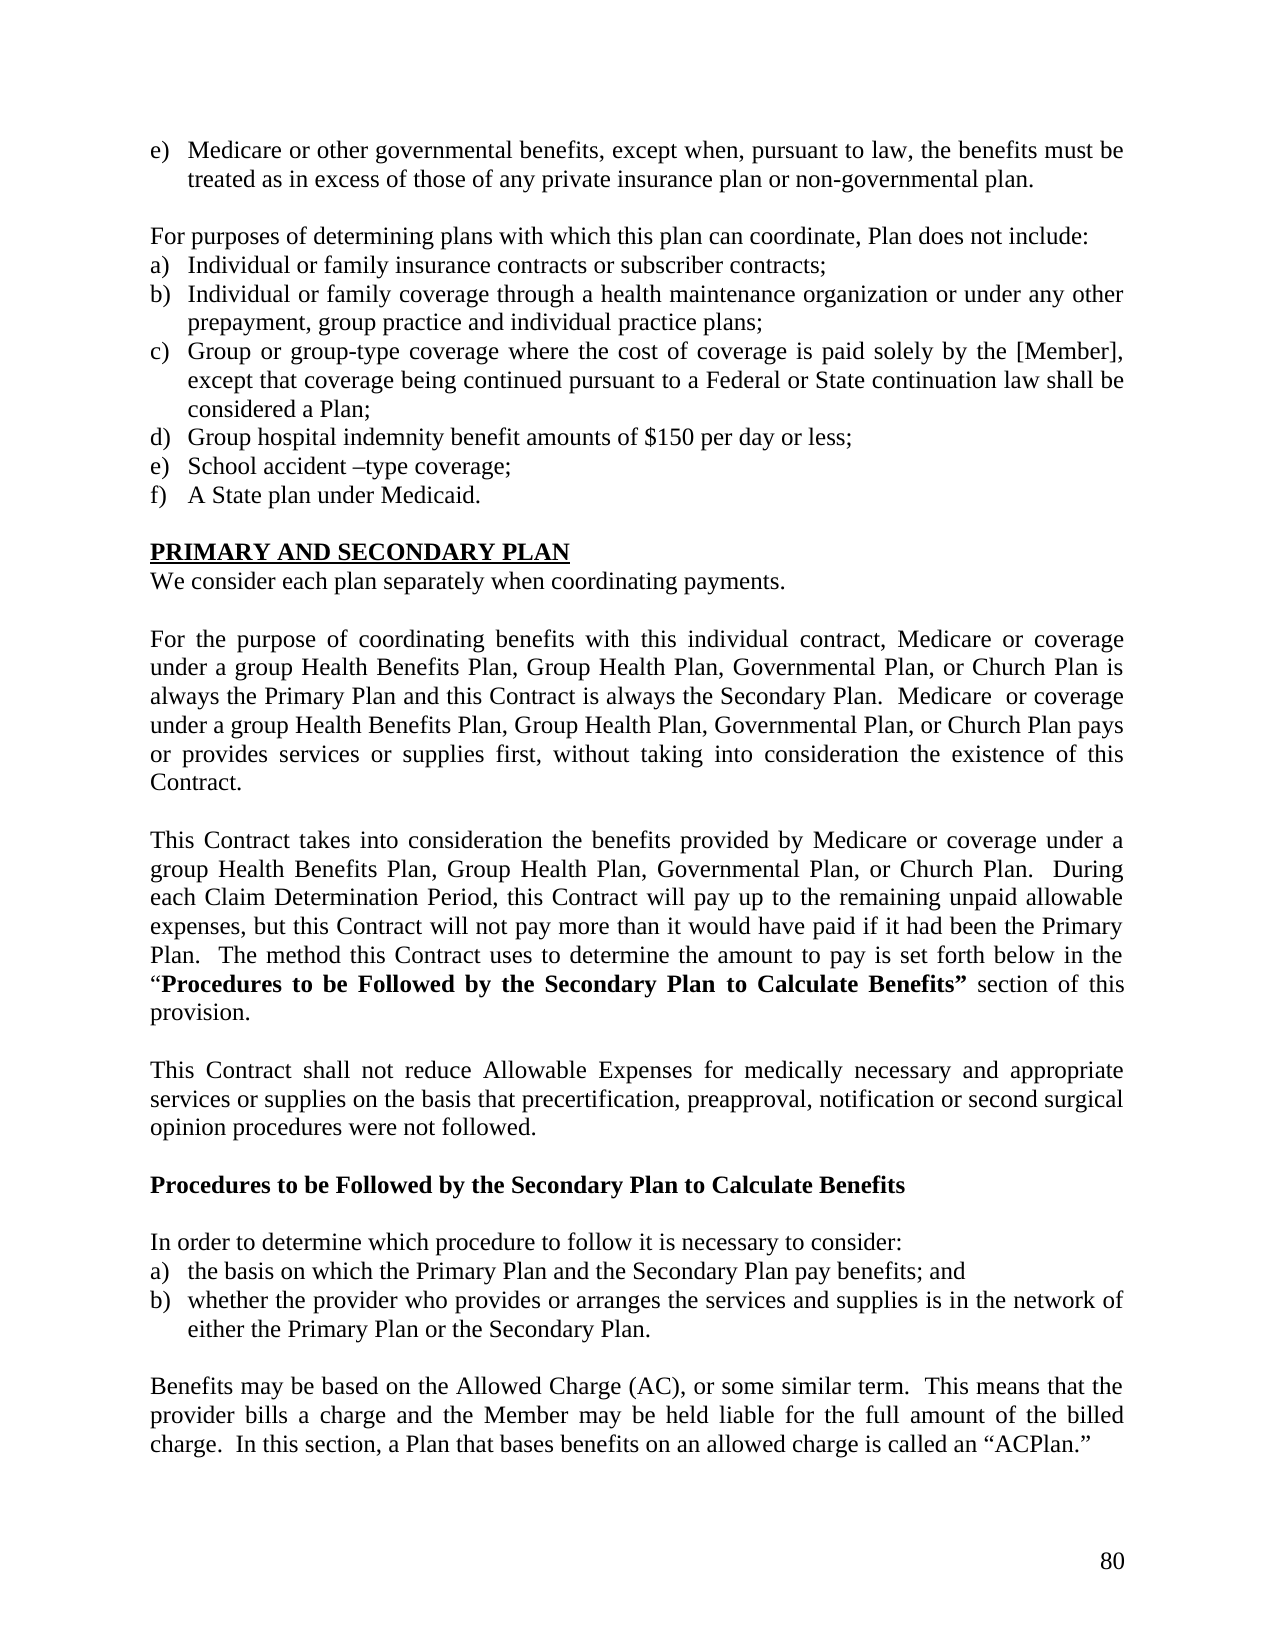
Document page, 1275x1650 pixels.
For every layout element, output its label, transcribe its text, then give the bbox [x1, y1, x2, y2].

list Individual or family coverage through a health maintenance organization or under any other prepayment, group practice and individual practice plans; [150, 279, 1125, 336]
list School accident –type coverage; [150, 451, 1125, 480]
text Benefits may be based on the Allowed Charge (AC), or some similar term. This means that the provider bills a charge and the Member may be held liable for the full amount of the billed charge. In this section, a Plan that bases benefits on an allowed charge is called an “ACPlan.” [150, 1371, 1125, 1457]
list Group or group-type coverage where the cost of coverage is paid solely by the [Member], except that coverage being continued pursuant to a Federal or State continuation law shall be considered a Plan; [150, 336, 1125, 422]
text Procedures to be Followed by the Secondary Plan to Calculate Benefits [150, 1170, 1125, 1199]
text In order to determine which procedure to follow it is necessary to consider: [150, 1227, 1125, 1256]
text We consider each plan separately when coordinating payments. [150, 566, 1125, 595]
text This Contract takes into consideration the benefits provided by Medicare or coverage under a group Health Benefits Plan, Group Health Plan, Governmental Plan, or Church Plan. During each Claim Determination Period, this Contract will pay up to the remaining unpaid allowable expenses, but this Contract will not pay more than it would have paid if it had been the Primary Plan. The method this Contract uses to determine the amount to pay is set forth below in the “Procedures to be Followed by the Secondary Plan to Calculate Benefits” section of this provision. [150, 825, 1125, 1026]
text This Contract shall not reduce Allowable Expenses for medically necessary and appropriate services or supplies on the basis that precertification, preapproval, notification or second surgical opinion procedures were not followed. [150, 1055, 1125, 1141]
text For purposes of determining plans with which this plan can coordinate, Plan does not include: [150, 221, 1125, 250]
list Group hospital indemnity benefit amounts of $150 per day or less; [150, 422, 1125, 451]
list the basis on which the Primary Plan and the Secondary Plan pay benefits; and [150, 1256, 1125, 1285]
list Individual or family insurance contracts or subscriber contracts; [150, 250, 1125, 279]
list A State plan under Medicaid. [150, 480, 1125, 509]
list whether the provider who provides or arranges the services and supplies is in the network of either the Primary Plan or the Secondary Plan. [150, 1285, 1125, 1342]
text For the purpose of coordinating benefits with this individual contract, Medicare or coverage under a group Health Benefits Plan, Group Health Plan, Governmental Plan, or Church Plan is always the Primary Plan and this Contract is always the Secondary Plan. Medicare or coverage under a group Health Benefits Plan, Group Health Plan, Governmental Plan, or Church Plan pays or provides services or supplies first, without taking into consideration the existence of this Contract. [150, 624, 1125, 796]
text PRIMARY AND SECONDARY PLAN [150, 537, 1125, 566]
list Medicare or other governmental benefits, except when, pursuant to law, the benefits must be treated as in excess of those of any private insurance plan or non-governmental plan. [150, 135, 1125, 192]
